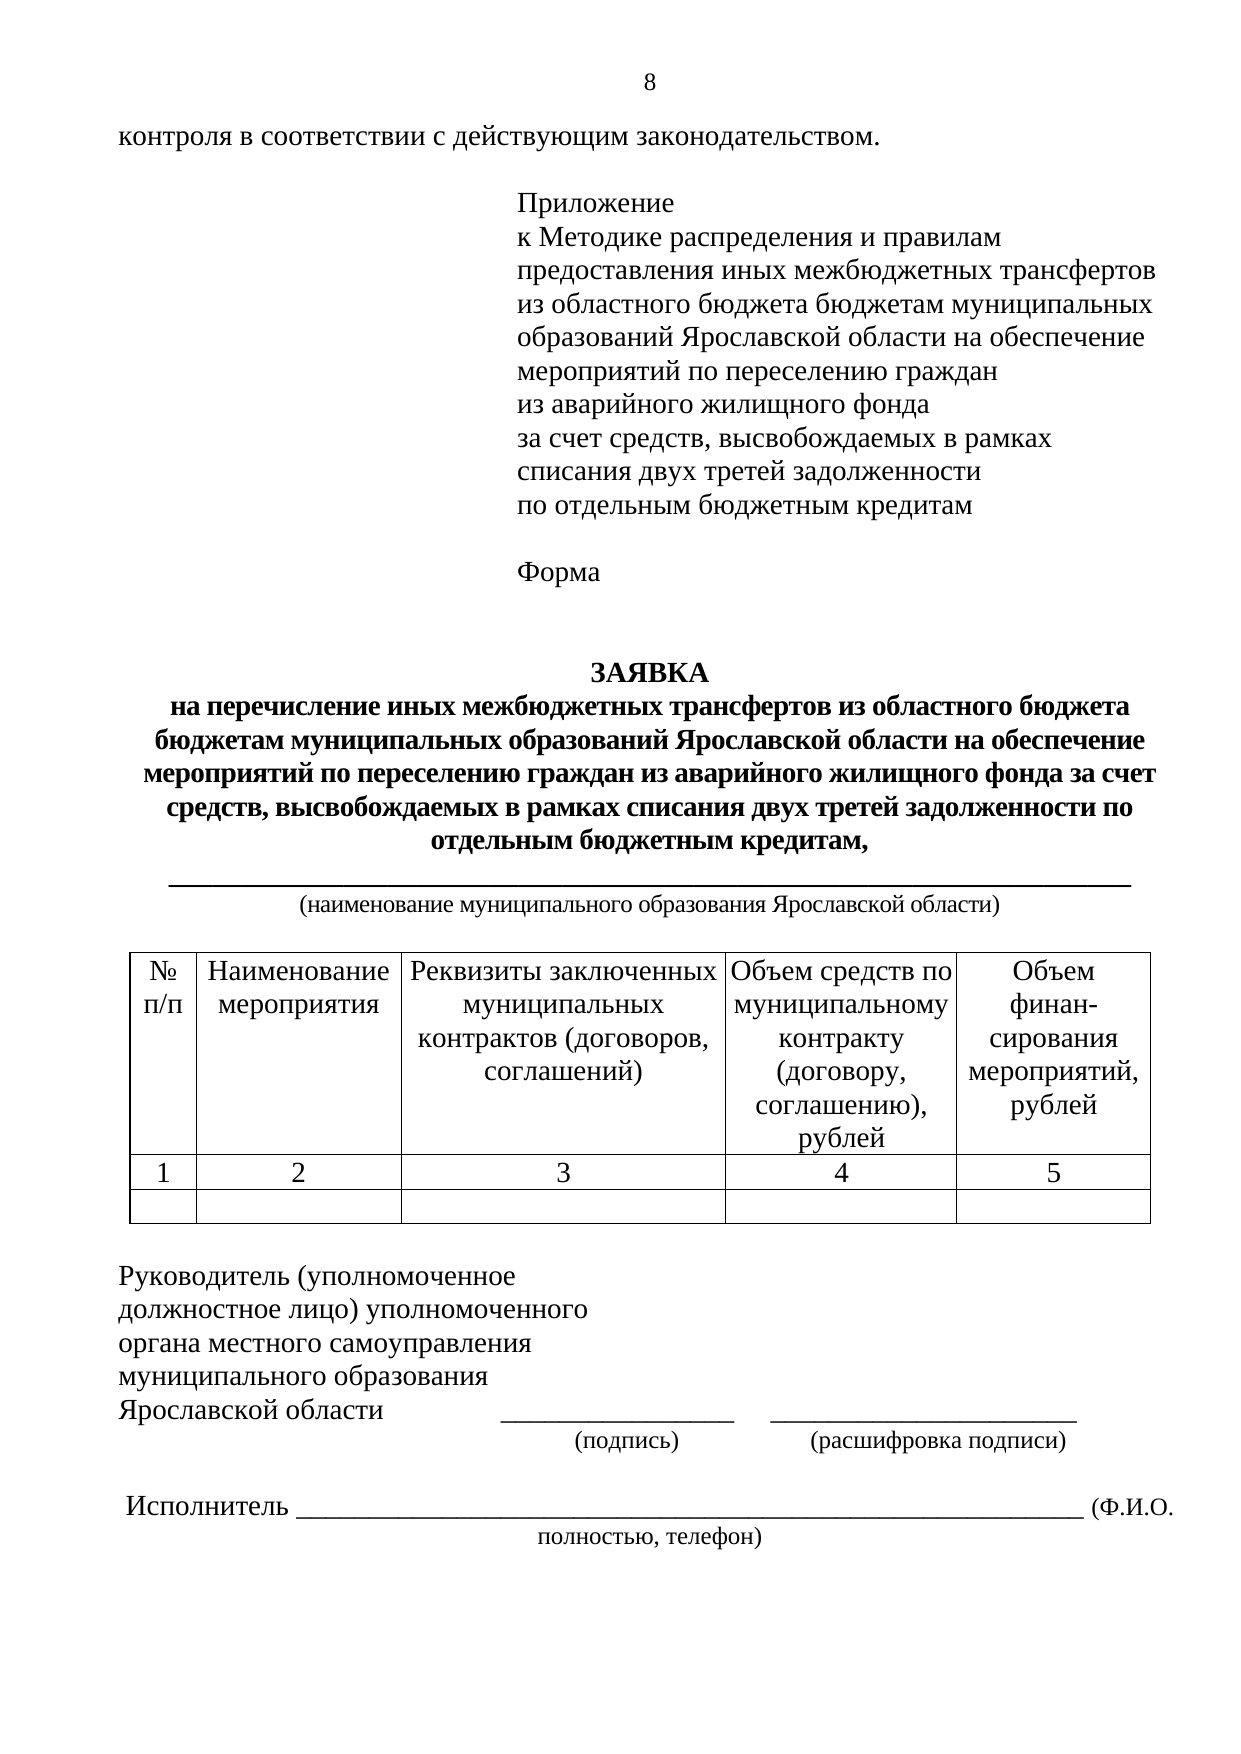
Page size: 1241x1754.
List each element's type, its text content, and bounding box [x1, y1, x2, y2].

table_cell [131, 1190, 196, 1223]
table_cell 2 [197, 1155, 401, 1189]
table_cell 3 [402, 1155, 725, 1189]
text __________________________________________________________________ [118, 856, 1181, 889]
text (подпись) (расшифровка подписи) [118, 1426, 1181, 1454]
table_cell [402, 1190, 725, 1223]
text Приложение [517, 185, 1167, 219]
table_cell 1 [131, 1155, 196, 1189]
table_header Объем средств по муниципальному контракту (договору, соглашению), рублей [726, 953, 956, 1154]
text (наименование муниципального образования Ярославской области) [118, 889, 1181, 918]
table_cell 4 [726, 1155, 956, 1189]
text Форма [517, 554, 1181, 588]
table_cell [957, 1190, 1150, 1223]
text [118, 118, 1181, 152]
table_header Объем финансирования мероприятий, рублей [957, 953, 1150, 1154]
text за счет средств, высвобождаемых в рамках списания двух третей задолженности [517, 420, 1167, 487]
text на перечисление иных межбюджетных трансфертов из областного бюджета бюджетам муниципальных образований Ярославской области на обеспечение мероприятий по переселению граждан из аварийного жилищного фонда за счет средств, высвобождаемых в рамках списания двух третей задолженности по отдельным бюджетным кредитам, [118, 688, 1181, 856]
text Ярославской области ________________ _____________________ [118, 1392, 1181, 1426]
table_header № п/п [131, 953, 196, 1154]
text по отдельным бюджетным кредитам [517, 487, 1167, 521]
table_header Наименование мероприятия [197, 953, 401, 1154]
table_cell 5 [957, 1155, 1150, 1189]
text Исполнитель ______________________________________________________ (Ф.И.О. полностью, телефон) [118, 1488, 1181, 1550]
text из аварийного жилищного фонда [517, 386, 1167, 420]
text муниципального образования [118, 1358, 1181, 1392]
text ЗАЯВКА [118, 655, 1181, 688]
table_cell [197, 1190, 401, 1223]
text Руководитель (уполномоченное должностное лицо) уполномоченного органа местного самоуправления [118, 1258, 1181, 1358]
text к Методике распределения и правилам предоставления иных межбюджетных трансфертов из областного бюджета бюджетам муниципальных образований Ярославской области на обеспечение мероприятий по переселению граждан [517, 219, 1167, 386]
table_header Реквизиты заключенных муниципальных контрактов (договоров, соглашений) [402, 953, 725, 1154]
table_cell [726, 1190, 956, 1223]
